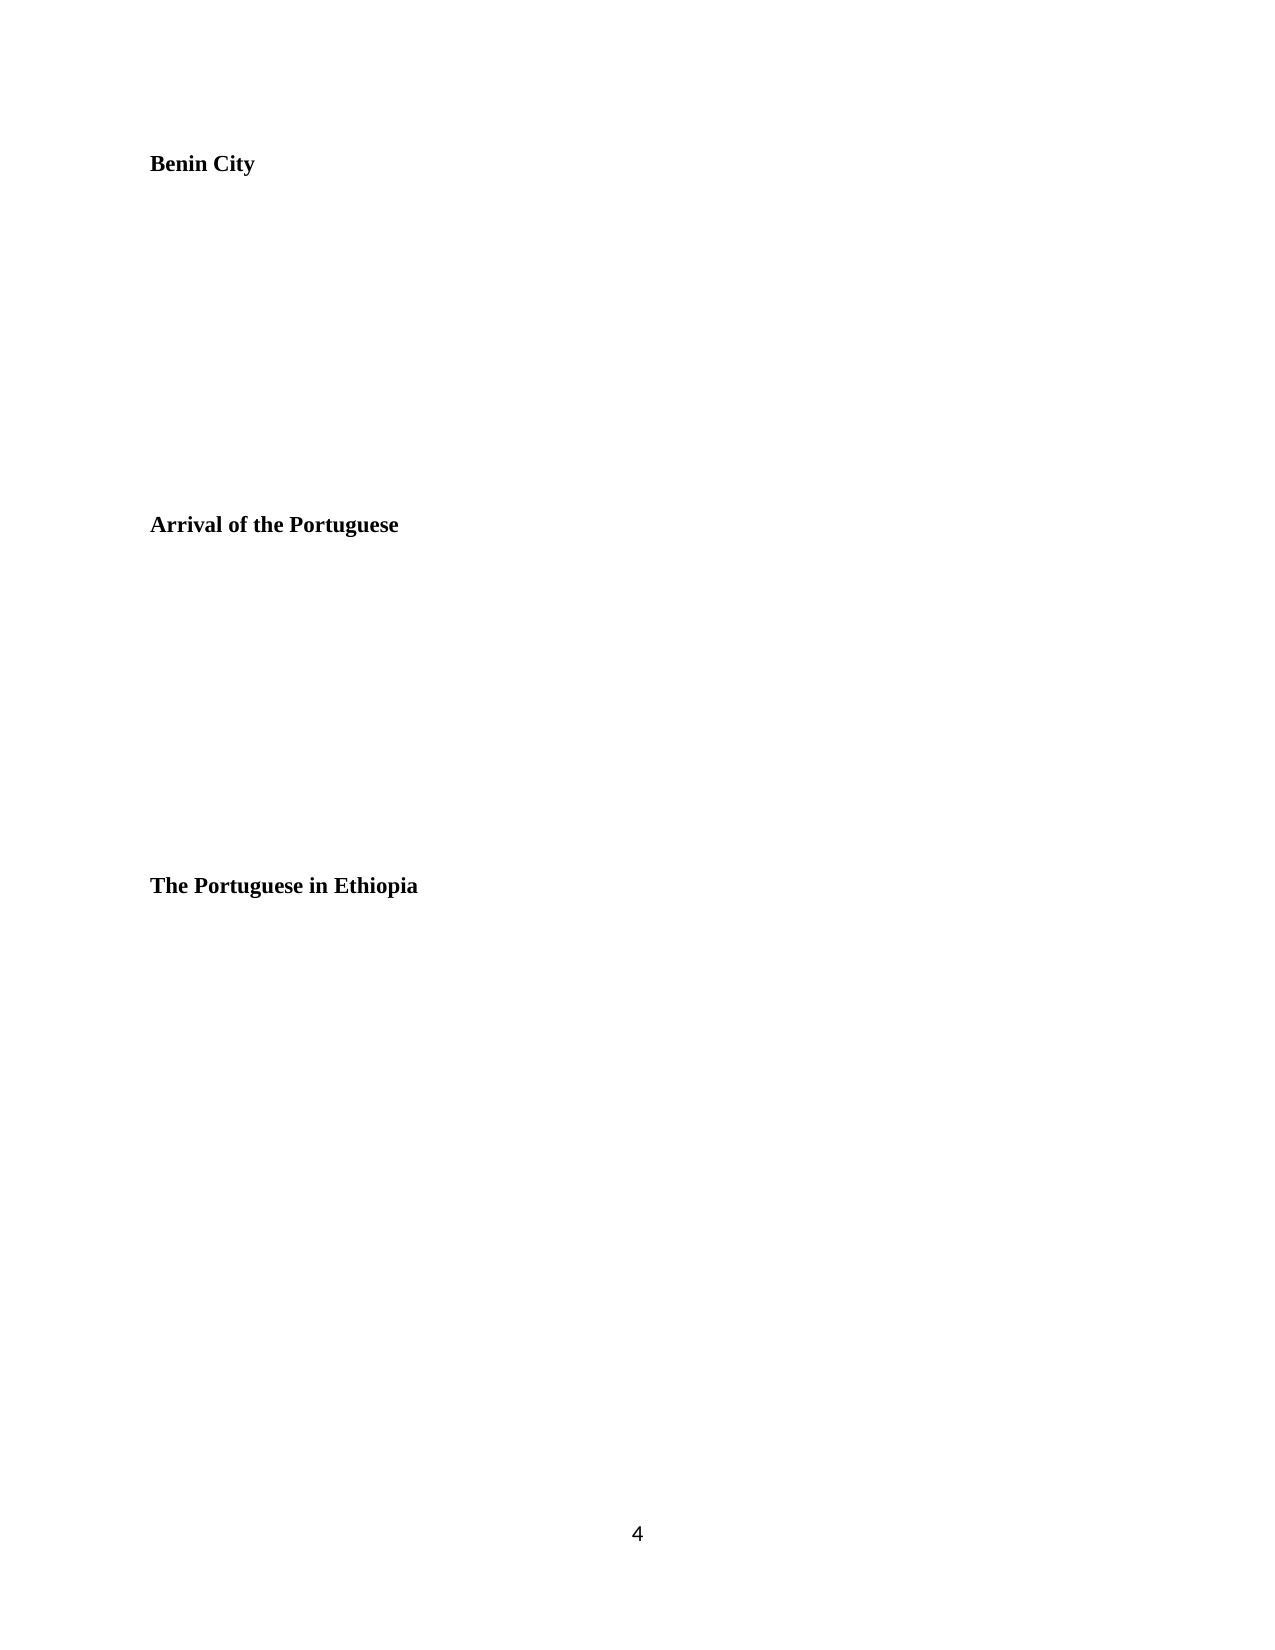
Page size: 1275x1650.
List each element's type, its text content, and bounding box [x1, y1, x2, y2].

text Benin City [150, 150, 1125, 176]
text The Portuguese in Ethiopia [150, 872, 1125, 898]
text Arrival of the Portuguese [150, 511, 1125, 537]
